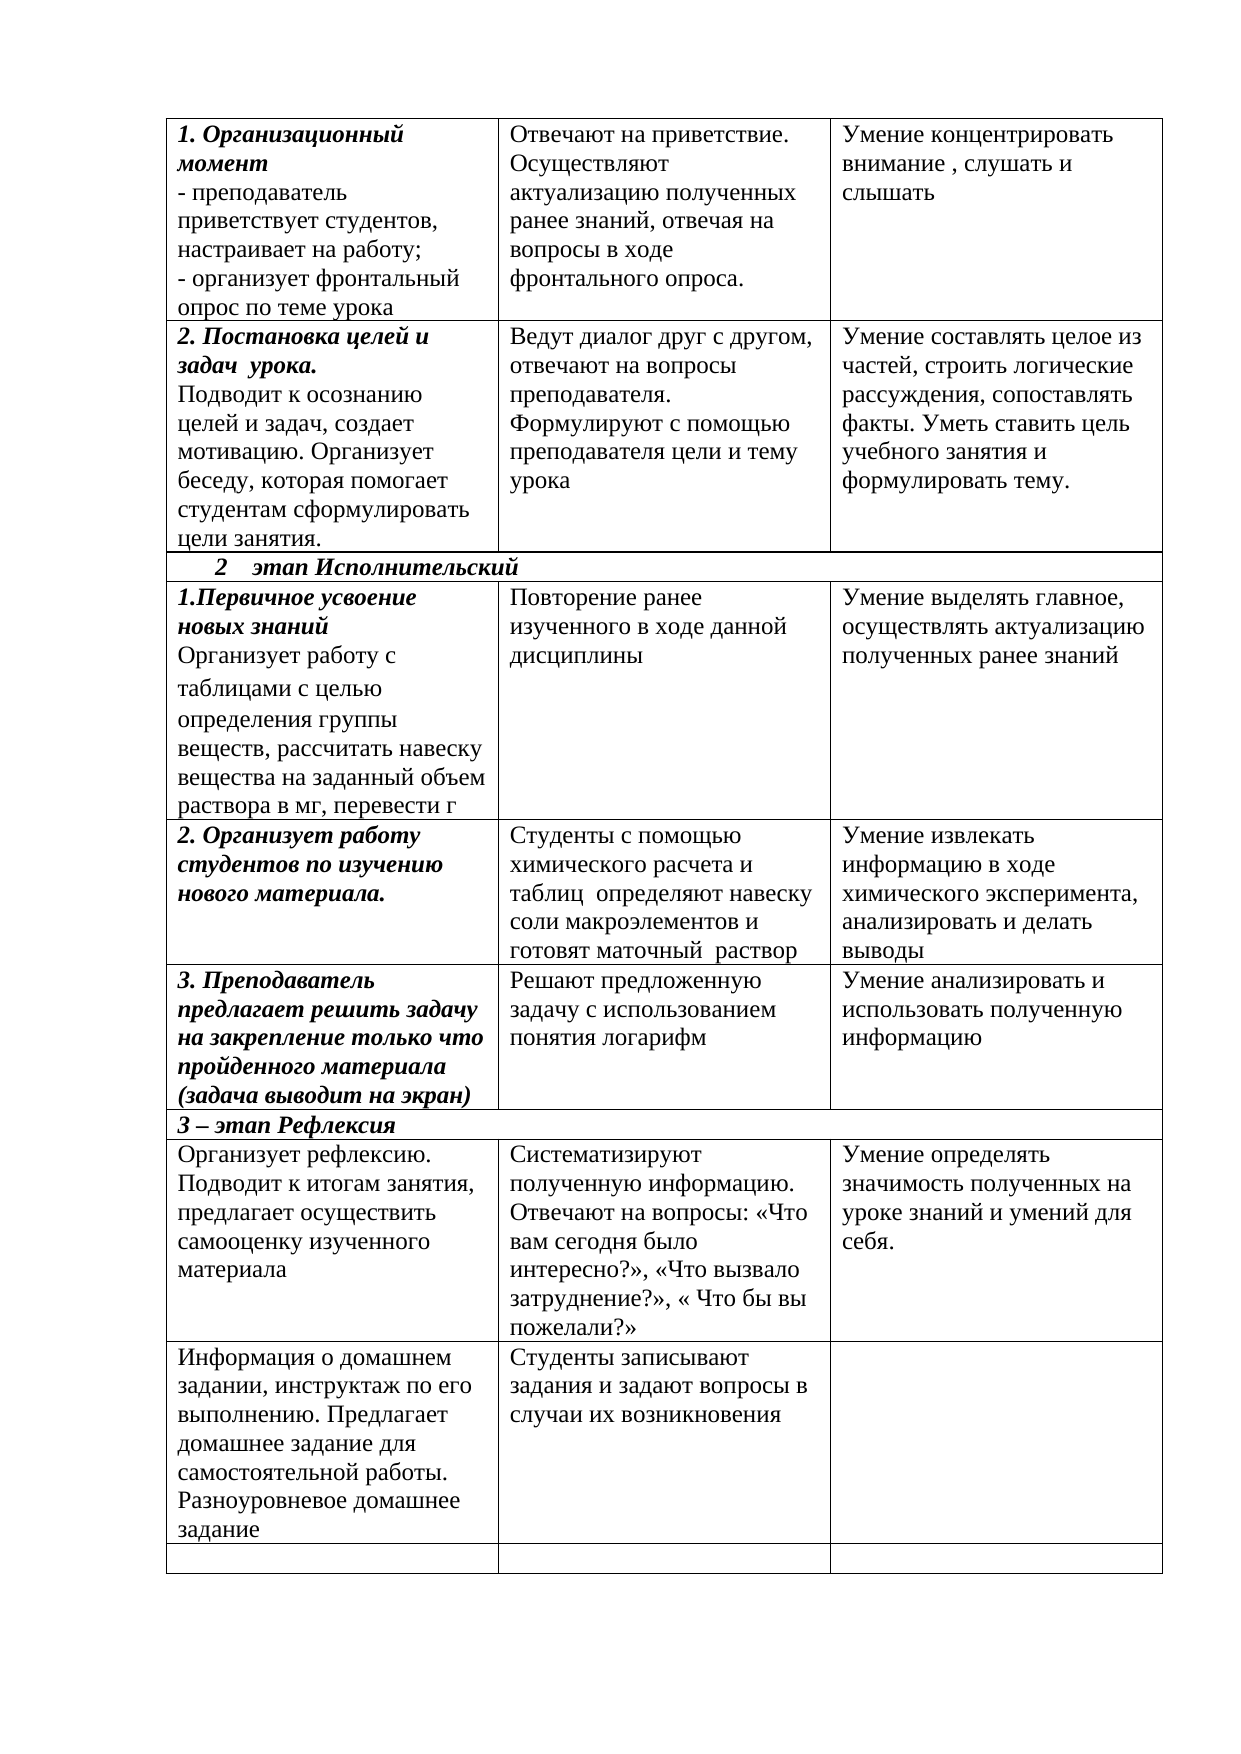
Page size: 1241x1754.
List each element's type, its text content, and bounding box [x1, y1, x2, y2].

table_cell Решают предложенную задачу с использованием понятия логарифм [499, 965, 830, 1109]
table_cell 1.Первичное усвоение новых знаний Организует работу с таблицами с целью определения группы веществ, рассчитать навеску вещества на заданный объем раствора в мг, перевести г [167, 582, 498, 819]
table_cell Умение извлекать информацию в ходе химического эксперимента, анализировать и делать выводы [831, 820, 1162, 964]
table_cell 1. Организационный момент - преподаватель приветствует студентов, настраивает на работу; - организует фронтальный опрос по теме урока [167, 119, 498, 320]
table_cell Умение составлять целое из частей, строить логические рассуждения, сопоставлять факты. Уметь ставить цель учебного занятия и формулировать тему. [831, 321, 1162, 551]
table_cell Умение выделять главное, осуществлять актуализацию полученных ранее знаний [831, 582, 1162, 819]
table_cell [831, 1544, 1162, 1573]
table_cell [167, 1544, 498, 1573]
table_cell Организует рефлексию. Подводит к итогам занятия, предлагает осуществить самооценку изученного материала [167, 1140, 498, 1341]
table_cell [499, 1544, 830, 1573]
table_cell Умение определять значимость полученных на уроке знаний и умений для себя. [831, 1140, 1162, 1341]
table_cell Ведут диалог друг с другом, отвечают на вопросы преподавателя. Формулируют с помощью преподавателя цели и тему урока [499, 321, 830, 551]
table_cell этап Исполнительский [167, 553, 1162, 581]
table_cell 2. Постановка целей и задач урока. Подводит к осознанию целей и задач, создает мотивацию. Организует беседу, которая помогает студентам сформулировать цели занятия. [167, 321, 498, 551]
table_cell Систематизируют полученную информацию. Отвечают на вопросы: «Что вам сегодня было интересно?», «Что вызвало затруднение?», « Что бы вы пожелали?» [499, 1140, 830, 1341]
table_cell Повторение ранее изученного в ходе данной дисциплины [499, 582, 830, 819]
table_cell Студенты записывают задания и задают вопросы в случаи их возникновения [499, 1342, 830, 1543]
table_cell Студенты с помощью химического расчета и таблиц определяют навеску соли макроэлементов и готовят маточный раствор [499, 820, 830, 964]
table_cell Умение анализировать и использовать полученную информацию [831, 965, 1162, 1109]
table_cell [831, 1342, 1162, 1543]
table_cell Отвечают на приветствие. Осуществляют актуализацию полученных ранее знаний, отвечая на вопросы в ходе фронтального опроса. [499, 119, 830, 320]
table_cell 3. Преподаватель предлагает решить задачу на закрепление только что пройденного материала (задача выводит на экран) [167, 965, 498, 1109]
table_cell Информация о домашнем задании, инструктаж по его выполнению. Предлагает домашнее задание для самостоятельной работы. Разноуровневое домашнее задание [167, 1342, 498, 1543]
table_cell 3 – этап Рефлексия [167, 1110, 1162, 1138]
table_cell 2. Организует работу студентов по изучению нового материала. [167, 820, 498, 964]
table_cell Умение концентрировать внимание , слушать и слышать [831, 119, 1162, 320]
